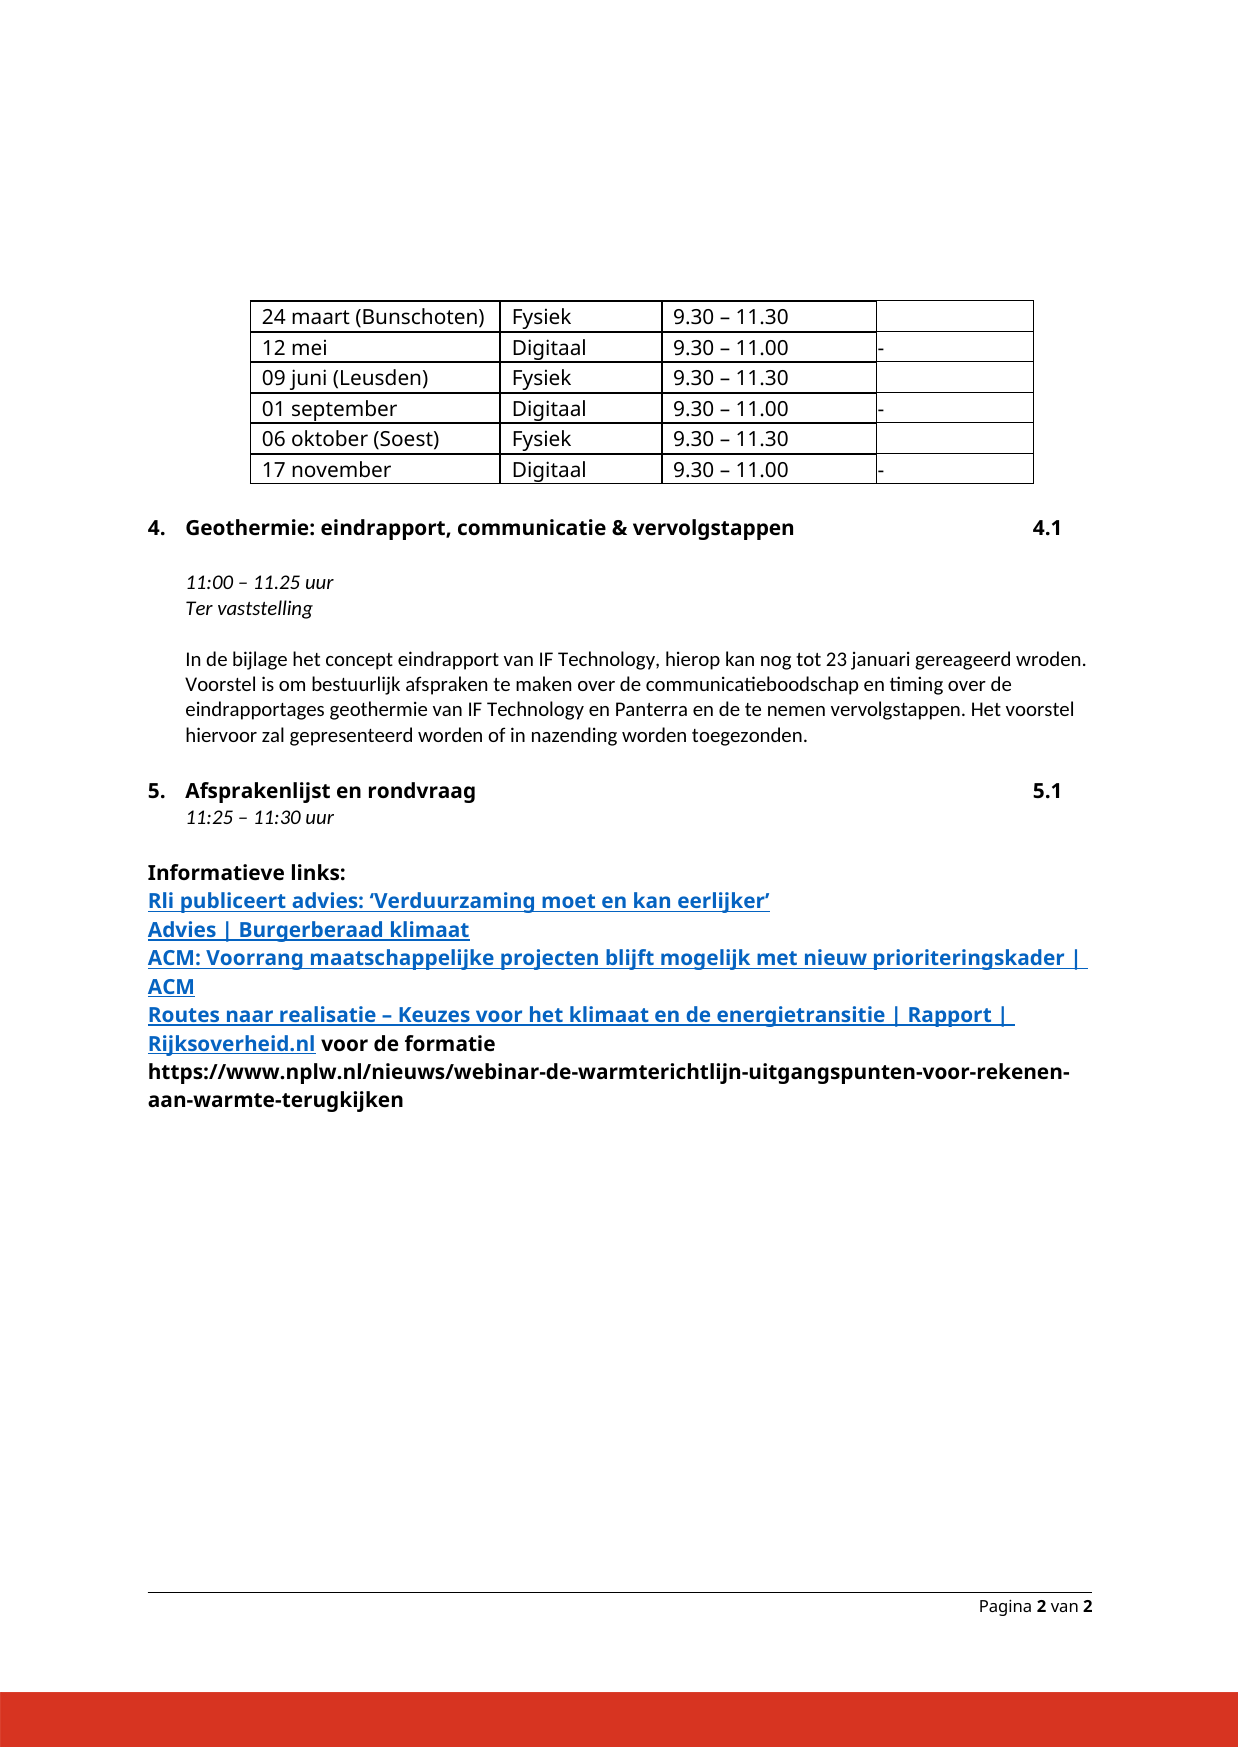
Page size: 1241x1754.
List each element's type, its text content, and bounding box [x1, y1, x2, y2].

text https://www.nplw.nl/nieuws/webinar-de-warmterichtlijn-uitgangspunten-voor-rekenen-aan-warmte-terugkijken [148, 1057, 1092, 1114]
table_cell Fysiek [501, 363, 661, 392]
text Routes naar realisatie – Keuzes voor het klimaat en de energietransitie | Rapport | Rijksoverheid.nl voor de formatie [148, 1000, 1092, 1057]
list Geothermie: eindrapport, communicatie & vervolgstappen 4.1 [148, 513, 1092, 569]
table_cell 9.30 – 11.30 [663, 302, 876, 331]
table_cell 01 september [251, 394, 499, 422]
table_cell [877, 423, 1033, 453]
text Informatieve links: [148, 858, 1092, 887]
text 11:25 – 11:30 uur [185, 804, 1092, 830]
table_cell 9.30 – 11.00 [663, 394, 876, 422]
table_cell Fysiek [501, 302, 661, 331]
picture [0, 1692, 1238, 1747]
list 11:00 – 11.25 uur Ter vaststelling [185, 569, 1092, 620]
list Voorstel is om bestuurlijk afspraken te maken over de communicatieboodschap en timing over de eindrapportages geothermie van IF Technology en Panterra en de te nemen vervolgstappen. Het voorstel hiervoor zal gepresenteerd worden of in nazending worden toegezonden. [185, 671, 1092, 747]
table_cell Digitaal [501, 455, 661, 483]
table_cell [877, 301, 1033, 331]
table_cell 09 juni (Leusden) [251, 363, 499, 392]
table_cell Digitaal [501, 333, 661, 361]
table_cell 9.30 – 11.00 [663, 333, 876, 361]
table_cell 06 oktober (Soest) [251, 424, 499, 453]
table_cell [877, 362, 1033, 392]
text Rli publiceert advies: ‘Verduurzaming moet en kan eerlijker’ [148, 887, 1092, 915]
table_cell 9.30 – 11.30 [663, 424, 876, 453]
table_cell 9.30 – 11.30 [663, 363, 876, 392]
table_cell - [877, 393, 1033, 422]
table_cell - [877, 332, 1033, 361]
table_cell Digitaal [501, 394, 661, 422]
table_cell 24 maart (Bunschoten) [251, 302, 499, 331]
table_cell Fysiek [501, 424, 661, 453]
list Afsprakenlijst en rondvraag 5.1 [148, 776, 1092, 804]
table_cell 9.30 – 11.00 [663, 455, 876, 483]
table_cell - [877, 454, 1033, 483]
table_cell 12 mei [251, 333, 499, 361]
text Advies | Burgerberaad klimaat [148, 915, 1092, 943]
list In de bijlage het concept eindrapport van IF Technology, hierop kan nog tot 23 januari gereageerd wroden. [185, 646, 1092, 671]
text ACM: Voorrang maatschappelijke projecten blijft mogelijk met nieuw prioriteringskader | ACM [148, 943, 1092, 1000]
table_cell 17 november [251, 455, 499, 483]
